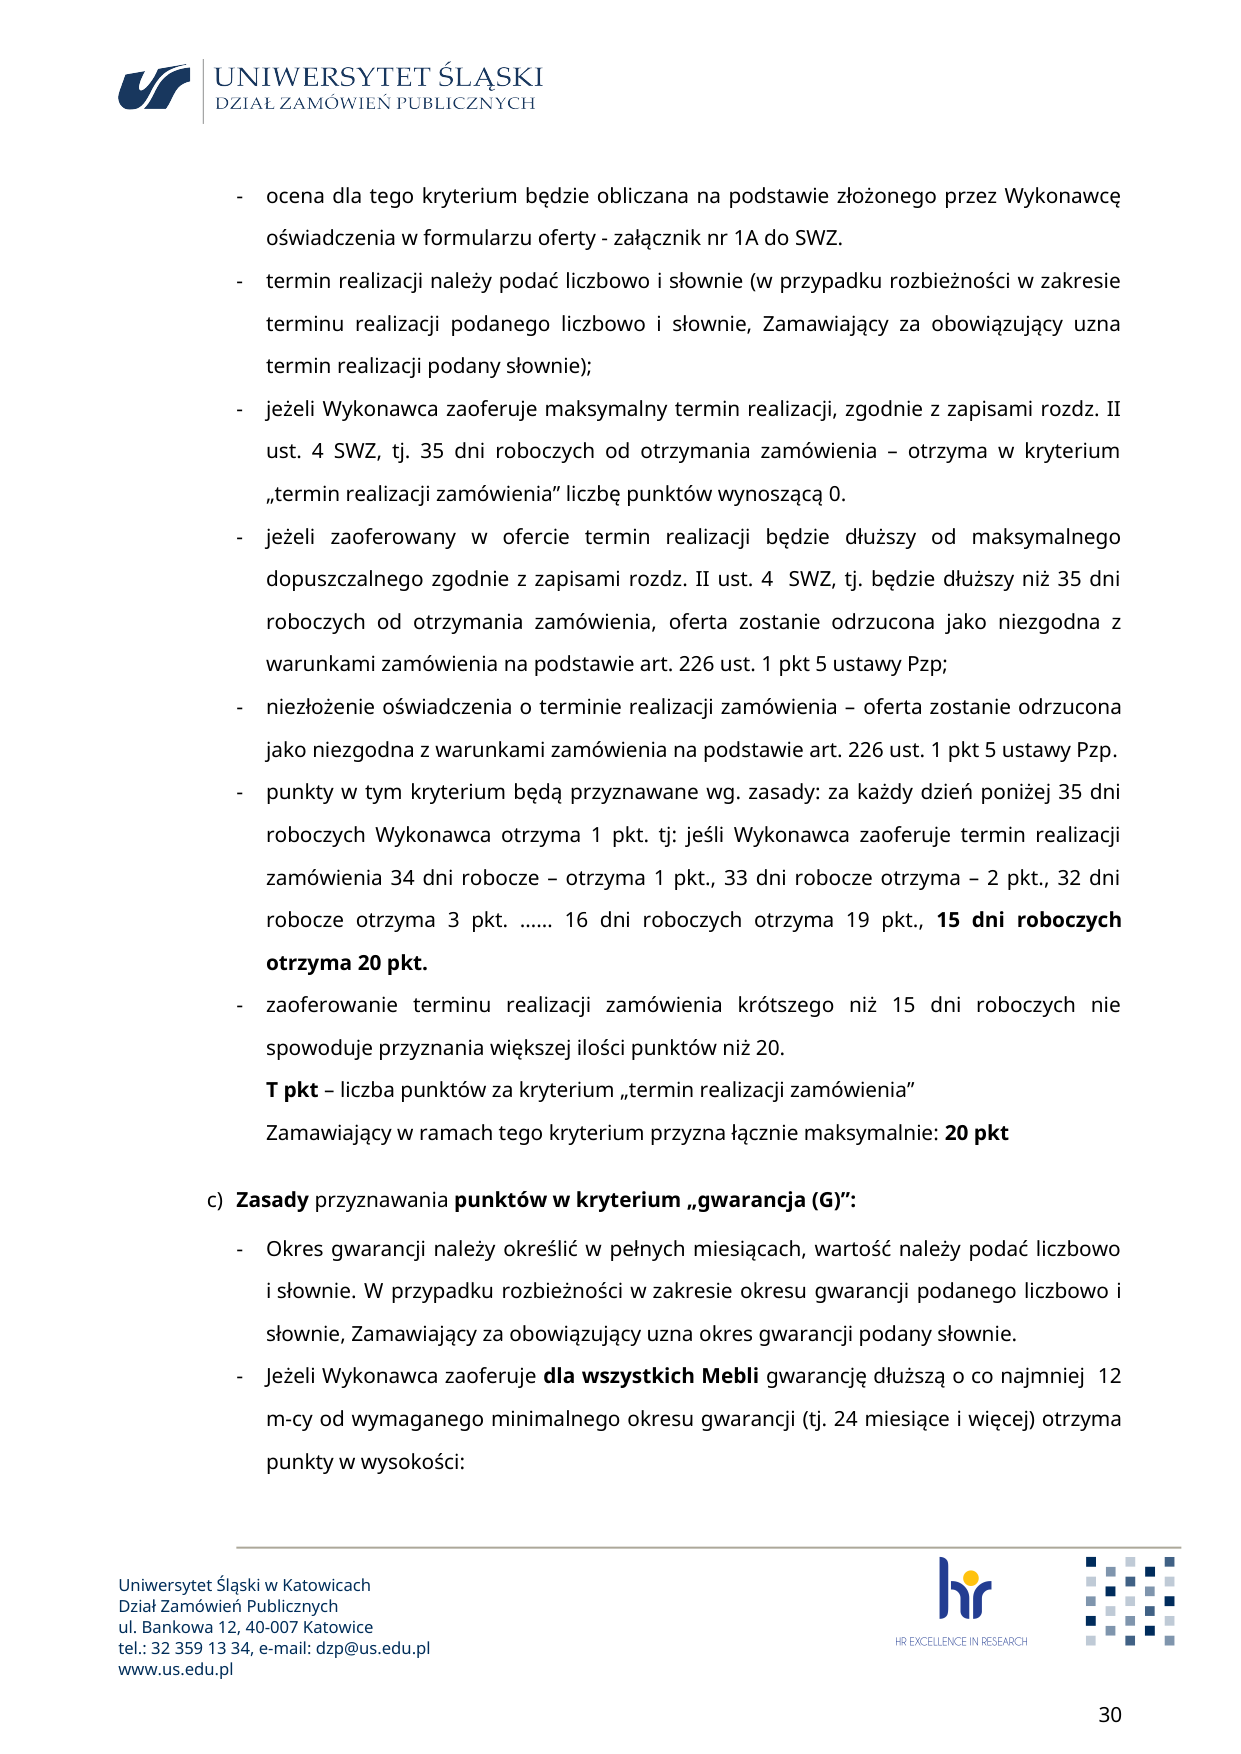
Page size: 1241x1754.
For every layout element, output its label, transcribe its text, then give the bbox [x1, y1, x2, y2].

text - jeżeli Wykonawca zaoferuje maksymalny termin realizacji, zgodnie z zapisami rozdz. II ust. 4 SWZ, tj. 35 dni roboczych od otrzymania zamówienia – otrzyma w kryterium „termin realizacji zamówienia” liczbę punktów wynoszącą 0. [236, 394, 1122, 508]
picture [118, 59, 543, 124]
list niezłożenie oświadczenia o terminie realizacji zamówienia – oferta zostanie odrzucona jako niezgodna z warunkami zamówienia na podstawie art. 226 ust. 1 pkt 5 ustawy Pzp. [236, 692, 1122, 763]
list Jeżeli Wykonawca zaoferuje dla wszystkich Mebli gwarancję dłuższą o co najmniej 12 m-cy od wymaganego minimalnego okresu gwarancji (tj. 24 miesiące i więcej) otrzyma punkty w wysokości: [236, 1362, 1122, 1475]
picture [826, 1430, 1203, 1675]
list ocena dla tego kryterium będzie obliczana na podstawie złożonego przez Wykonawcę oświadczenia w formularzu oferty - załącznik nr 1A do SWZ. [236, 181, 1122, 252]
subtitle Zasady przyznawania punktów w kryterium „gwarancja (G)”: [207, 1185, 1122, 1213]
list punkty w tym kryterium będą przyznawane wg. zasady: za każdy dzień poniżej 35 dni roboczych Wykonawca otrzyma 1 pkt. tj: jeśli Wykonawca zaoferuje termin realizacji zamówienia 34 dni robocze – otrzyma 1 pkt., 33 dni robocze otrzyma – 2 pkt., 32 dni robocze otrzyma 3 pkt. …… 16 dni roboczych otrzyma 19 pkt., 15 dni roboczych otrzyma 20 pkt. [236, 777, 1122, 976]
list zaoferowanie terminu realizacji zamówienia krótszego niż 15 dni roboczych nie spowoduje przyznania większej ilości punktów niż 20. [236, 990, 1122, 1061]
text - termin realizacji należy podać liczbowo i słownie (w przypadku rozbieżności w zakresie terminu realizacji podanego liczbowo i słownie, Zamawiający za obowiązujący uzna termin realizacji podany słownie); [236, 266, 1122, 380]
text Zamawiający w ramach tego kryterium przyzna łącznie maksymalnie: 20 pkt [207, 1118, 1122, 1147]
list Okres gwarancji należy określić w pełnych miesiącach, wartość należy podać liczbowo i słownie. W przypadku rozbieżności w zakresie okresu gwarancji podanego liczbowo i słownie, Zamawiający za obowiązujący uzna okres gwarancji podany słownie. [236, 1234, 1122, 1347]
text T pkt – liczba punktów za kryterium „termin realizacji zamówienia” [207, 1076, 1122, 1104]
text - jeżeli zaoferowany w ofercie termin realizacji będzie dłuższy od maksymalnego dopuszczalnego zgodnie z zapisami rozdz. II ust. 4 SWZ, tj. będzie dłuższy niż 35 dni roboczych od otrzymania zamówienia, oferta zostanie odrzucona jako niezgodna z warunkami zamówienia na podstawie art. 226 ust. 1 pkt 5 ustawy Pzp; [236, 522, 1122, 678]
